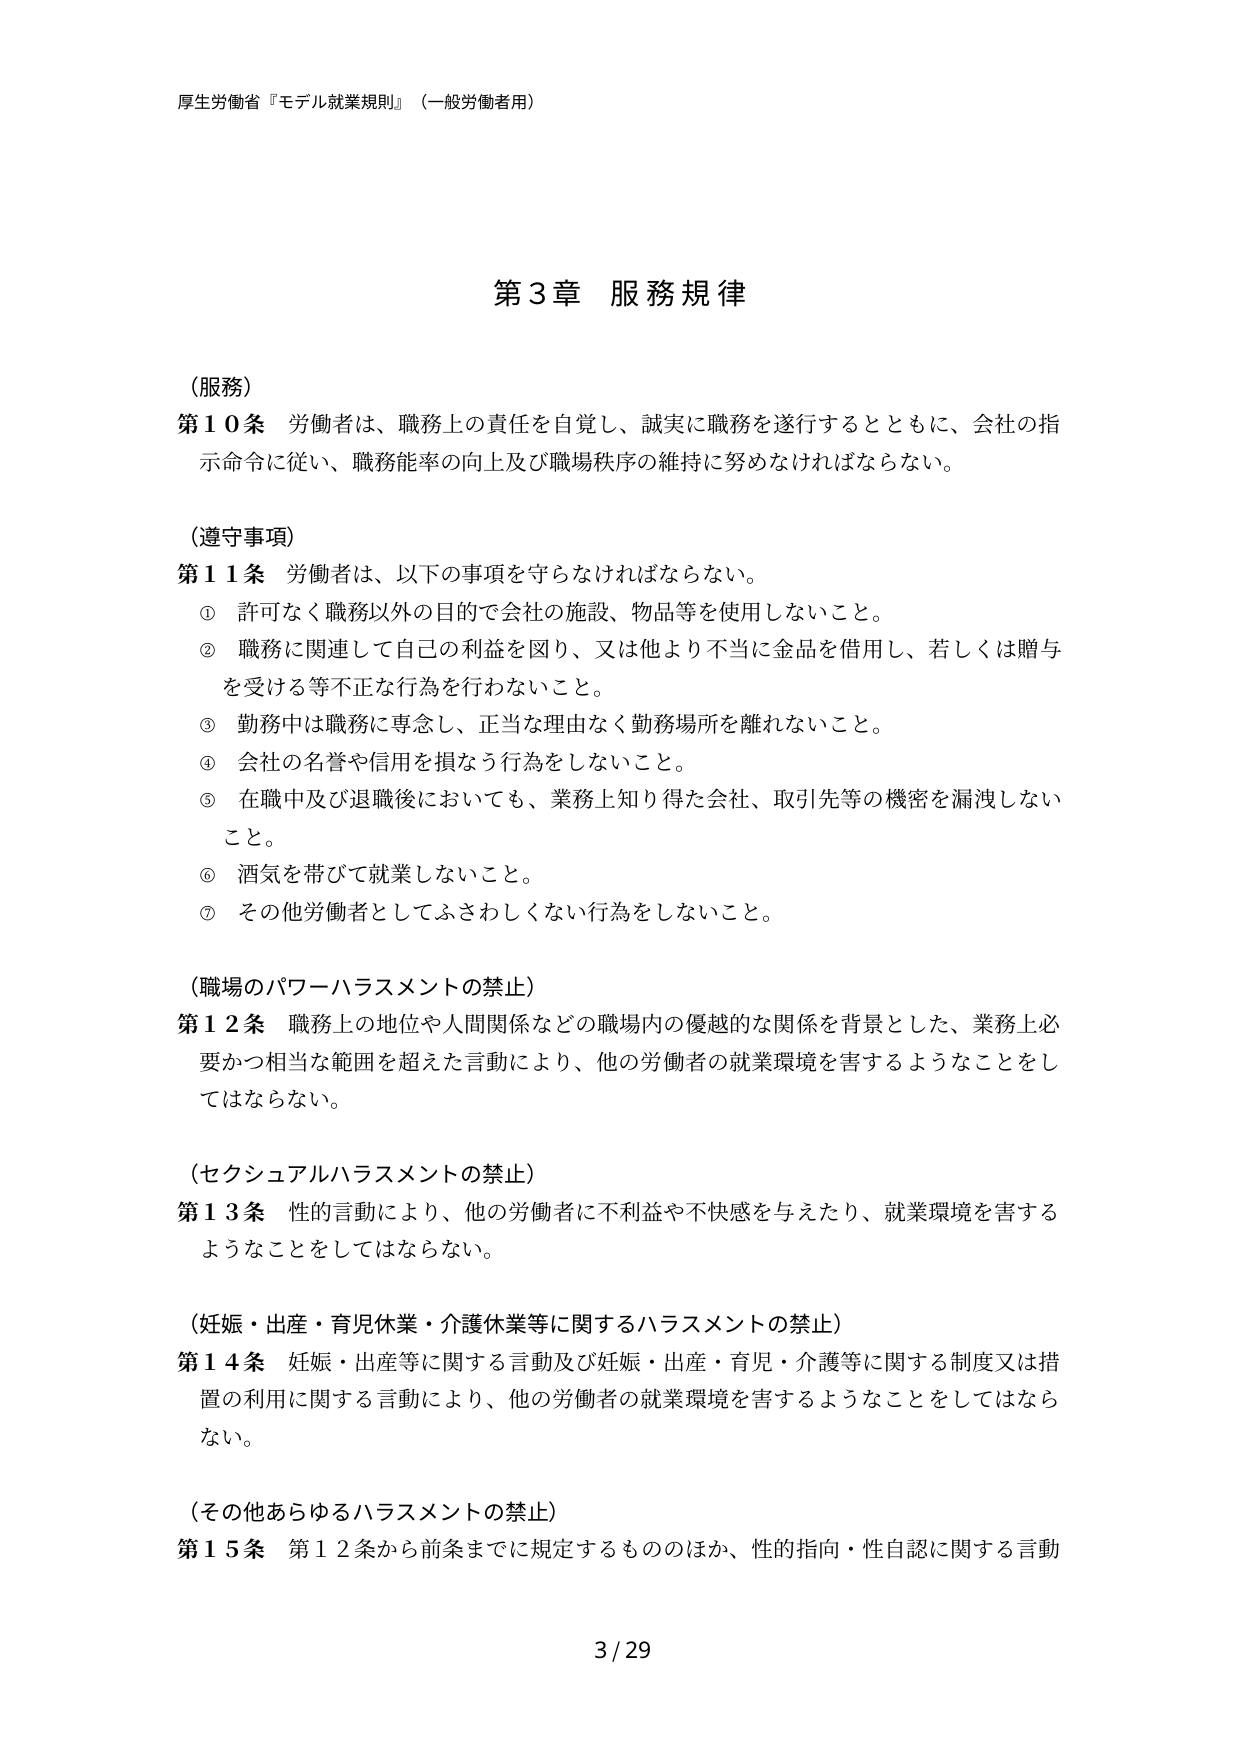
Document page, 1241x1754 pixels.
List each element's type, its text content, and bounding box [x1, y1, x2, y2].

text 第１３条 性的言動により、他の労働者に不利益や不快感を与えたり、就業環境を害するようなことをしてはならない。 [177, 1192, 1063, 1267]
text （職場のパワーハラスメントの禁止） [177, 967, 1063, 1004]
text 第１１条 労働者は、以下の事項を守らなければならない。 [177, 554, 1063, 592]
text ④ 会社の名誉や信用を損なう行為をしないこと。 [199, 742, 1063, 779]
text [177, 1529, 1063, 1567]
text （遵守事項） [177, 517, 1063, 554]
text ⑤ 在職中及び退職後においても、業務上知り得た会社、取引先等の機密を漏洩しないこと。 [199, 779, 1063, 854]
text ⑦ その他労働者としてふさわしくない行為をしないこと。 [199, 892, 1063, 929]
text （妊娠・出産・育児休業・介護休業等に関するハラスメントの禁止） [177, 1304, 1063, 1342]
text （その他あらゆるハラスメントの禁止） [177, 1492, 1063, 1529]
text （セクシュアルハラスメントの禁止） [177, 1154, 1063, 1192]
text 第３章 服 務 規 律 [177, 254, 1063, 329]
text ③ 勤務中は職務に専念し、正当な理由なく勤務場所を離れないこと。 [199, 704, 1063, 742]
text 第１０条 労働者は、職務上の責任を自覚し、誠実に職務を遂行するとともに、会社の指示命令に従い、職務能率の向上及び職場秩序の維持に努めなければならない。 [177, 404, 1063, 479]
text （服務） [177, 367, 1063, 404]
text 第１４条 妊娠・出産等に関する言動及び妊娠・出産・育児・介護等に関する制度又は措置の利用に関する言動により、他の労働者の就業環境を害するようなことをしてはならない。 [177, 1342, 1063, 1454]
text ⑥ 酒気を帯びて就業しないこと。 [199, 854, 1063, 892]
text ② 職務に関連して自己の利益を図り、又は他より不当に金品を借用し、若しくは贈与を受ける等不正な行為を行わないこと。 [199, 629, 1063, 704]
text ① 許可なく職務以外の目的で会社の施設、物品等を使用しないこと。 [199, 592, 1063, 629]
text 第１２条 職務上の地位や人間関係などの職場内の優越的な関係を背景とした、業務上必要かつ相当な範囲を超えた言動により、他の労働者の就業環境を害するようなことをしてはならない。 [177, 1004, 1063, 1117]
